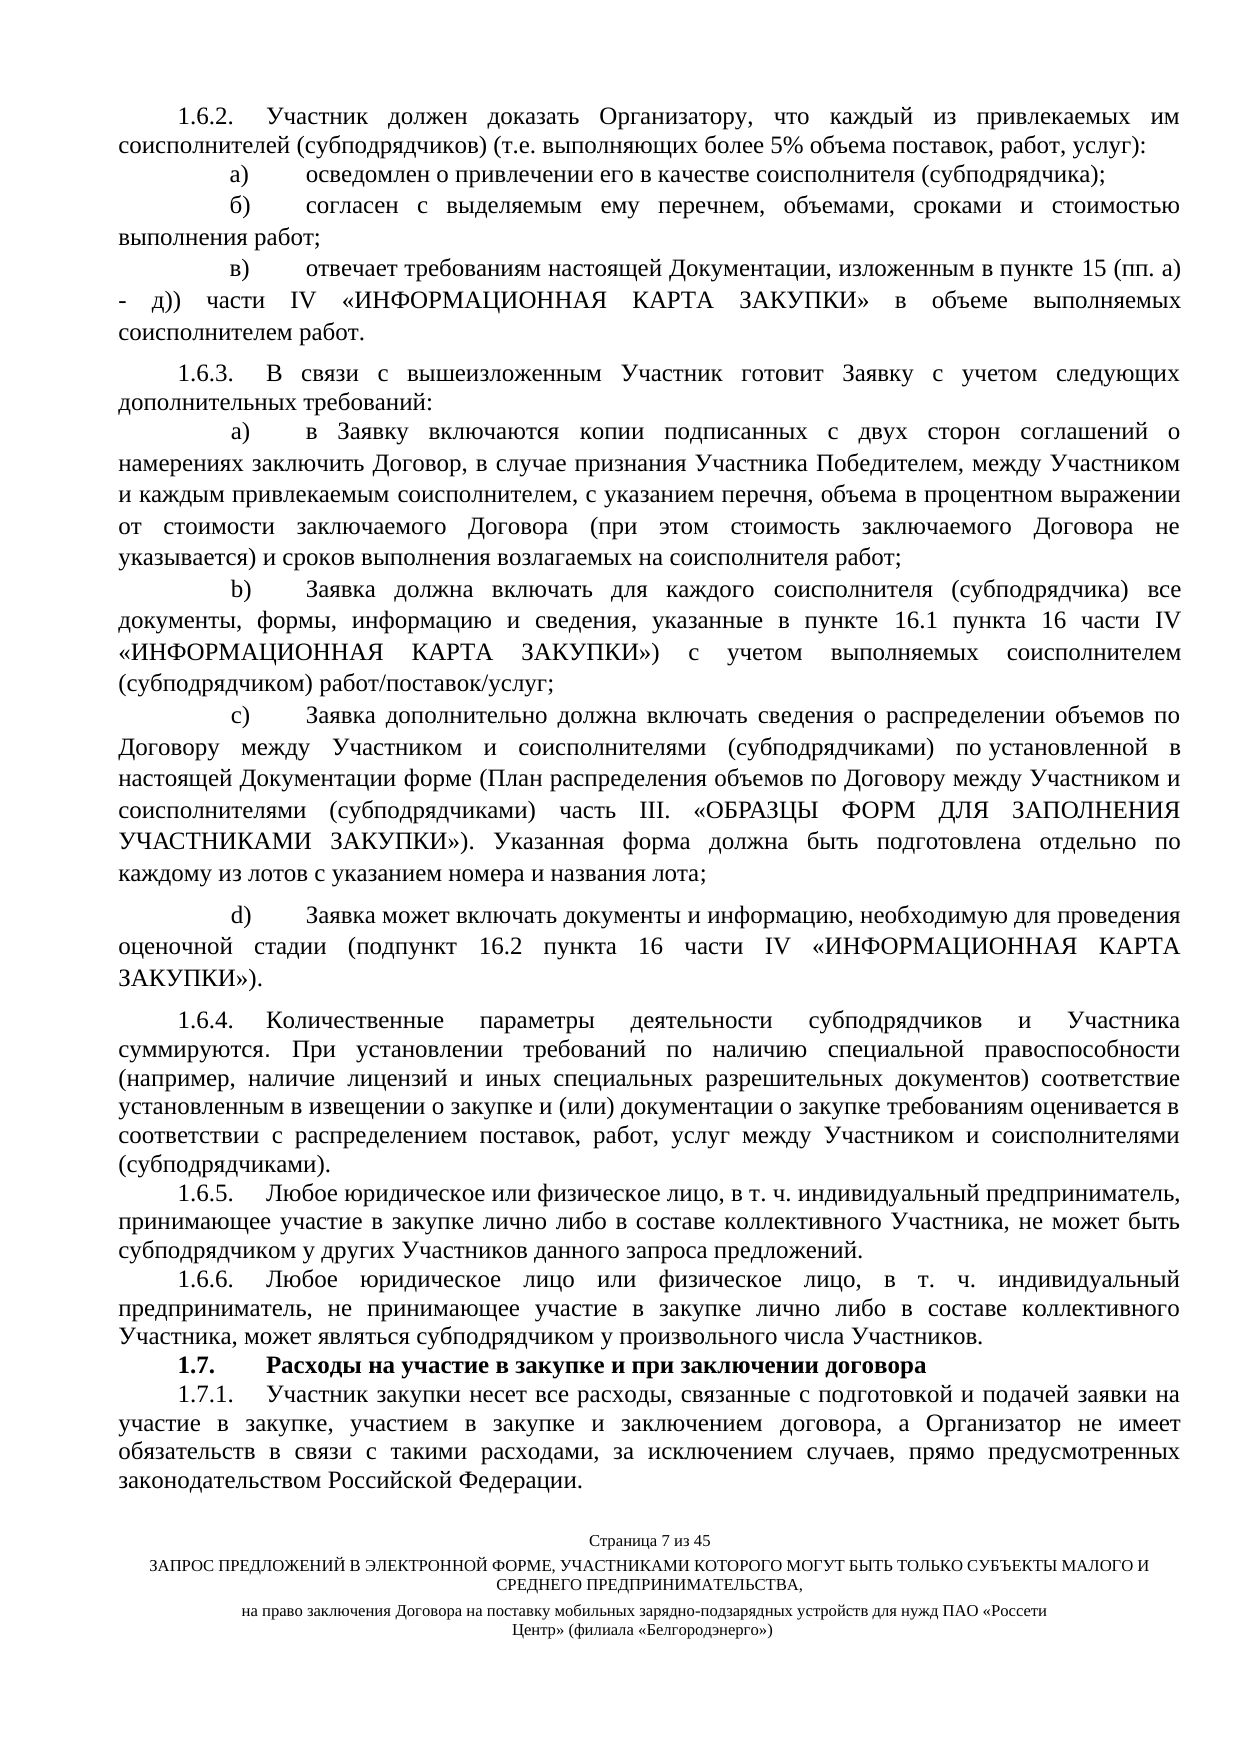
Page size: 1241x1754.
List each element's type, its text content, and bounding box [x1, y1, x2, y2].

list в Заявку включаются копии подписанных с двух сторон соглашений о намерениях заключить Договор, в случае признания Участника Победителем, между Участником и каждым привлекаемым соисполнителем, с указанием перечня, объема в процентном выражении от стоимости заключаемого Договора (при этом стоимость заключаемого Договора не указывается) и сроков выполнения возлагаемых на соисполнителя работ; [118, 416, 1181, 571]
subtitle Количественные параметры деятельности субподрядчиков и Участника суммируются. При установлении требований по наличию специальной правоспособности (например, наличие лицензий и иных специальных разрешительных документов) соответствие установленным в извещении о закупке и (или) документации о закупке требованиям оценивается в соответствии с распределением поставок, работ, услуг между Участником и соисполнителями (субподрядчиками). [118, 1005, 1181, 1178]
list отвечает требованиям настоящей Документации, изложенным в пункте 15 (пп. а) - д)) части IV «ИНФОРМАЦИОННАЯ КАРТА ЗАКУПКИ» в объеме выполняемых соисполнителем работ. [118, 253, 1181, 345]
list осведомлен о привлечении его в качестве соисполнителя (субподрядчика); [118, 159, 1181, 187]
list Заявка дополнительно должна включать сведения о распределении объемов по Договору между Участником и соисполнителями (субподрядчиками) по установленной в настоящей Документации форме (План распределения объемов по Договору между Участником и соисполнителями (субподрядчиками) часть III. «ОБРАЗЦЫ ФОРМ ДЛЯ ЗАПОЛНЕНИЯ УЧАСТНИКАМИ ЗАКУПКИ»). Указанная форма должна быть подготовлена отдельно по каждому из лотов с указанием номера и названия лота; [118, 700, 1181, 887]
subtitle Участник закупки несет все расходы, связанные с подготовкой и подачей заявки на участие в закупке, участием в закупке и заключением договора, а Организатор не имеет обязательств в связи с такими расходами, за исключением случаев, прямо предусмотренных законодательством Российской Федерации. [118, 1379, 1181, 1494]
subtitle Расходы на участие в закупке и при заключении договора [118, 1350, 1181, 1379]
subtitle Любое юридическое лицо или физическое лицо, в т. ч. индивидуальный предприниматель, не принимающее участие в закупке лично либо в составе коллективного Участника, может являться субподрядчиком у произвольного числа Участников. [118, 1264, 1181, 1350]
subtitle В связи с вышеизложенным Участник готовит Заявку с учетом следующих дополнительных требований: [118, 358, 1181, 416]
list Заявка может включать документы и информацию, необходимую для проведения оценочной стадии (подпункт 16.2 пункта 16 части IV «ИНФОРМАЦИОННАЯ КАРТА ЗАКУПКИ»). [118, 900, 1181, 992]
subtitle Участник должен доказать Организатору, что каждый из привлекаемых им соисполнителей (субподрядчиков) (т.е. выполняющих более 5% объема поставок, работ, услуг): [118, 101, 1181, 159]
list Заявка должна включать для каждого соисполнителя (субподрядчика) все документы, формы, информацию и сведения, указанные в пункте 16.1 пункта 16 части IV «ИНФОРМАЦИОННАЯ КАРТА ЗАКУПКИ») с учетом выполняемых соисполнителем (субподрядчиком) работ/поставок/услуг; [118, 574, 1181, 697]
subtitle Любое юридическое или физическое лицо, в т. ч. индивидуальный предприниматель, принимающее участие в закупке лично либо в составе коллективного Участника, не может быть субподрядчиком у других Участников данного запроса предложений. [118, 1178, 1181, 1264]
list согласен с выделяемым ему перечнем, объемами, сроками и стоимостью выполнения работ; [118, 190, 1181, 251]
